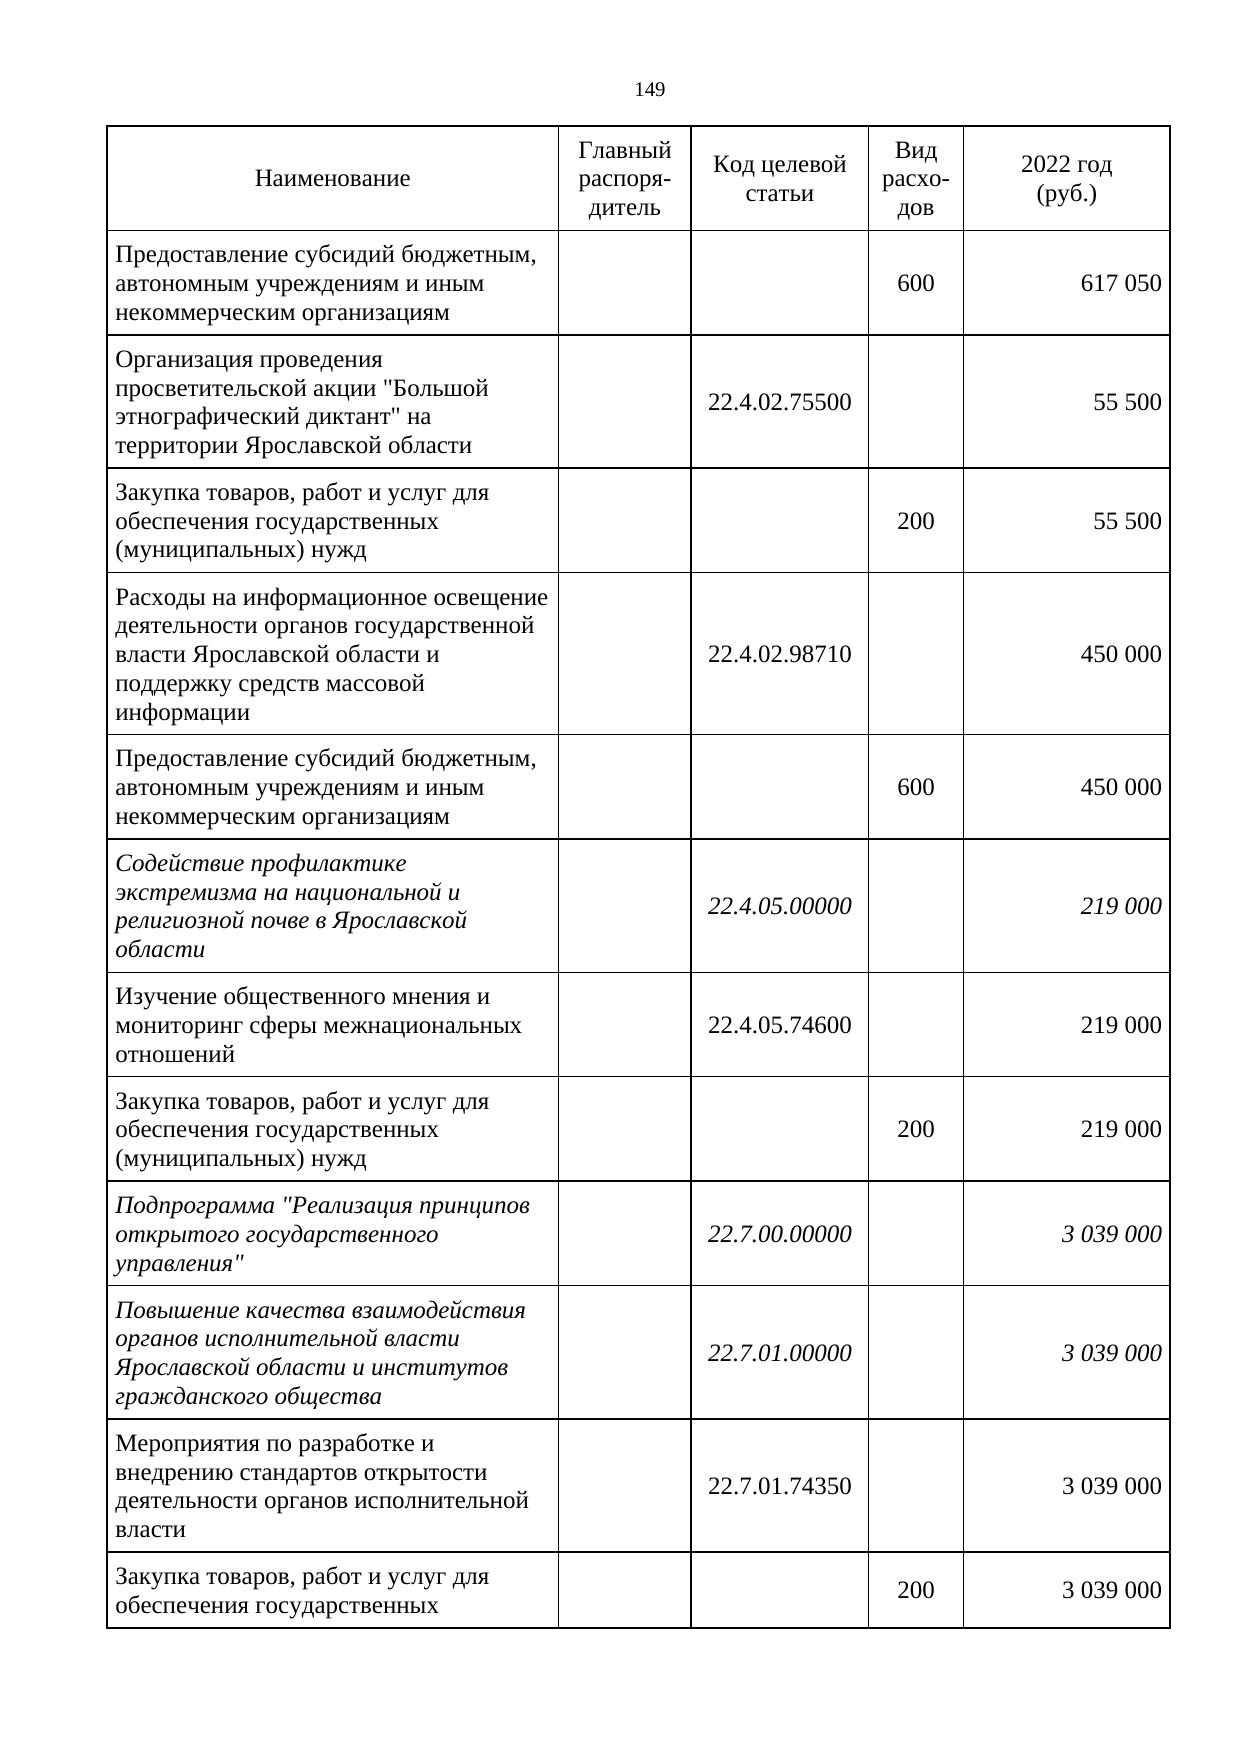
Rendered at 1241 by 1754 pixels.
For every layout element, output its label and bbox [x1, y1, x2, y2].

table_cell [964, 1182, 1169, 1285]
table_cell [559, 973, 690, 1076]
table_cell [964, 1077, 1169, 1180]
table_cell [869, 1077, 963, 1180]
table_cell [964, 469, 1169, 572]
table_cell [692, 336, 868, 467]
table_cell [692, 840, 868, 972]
table_header [692, 127, 868, 229]
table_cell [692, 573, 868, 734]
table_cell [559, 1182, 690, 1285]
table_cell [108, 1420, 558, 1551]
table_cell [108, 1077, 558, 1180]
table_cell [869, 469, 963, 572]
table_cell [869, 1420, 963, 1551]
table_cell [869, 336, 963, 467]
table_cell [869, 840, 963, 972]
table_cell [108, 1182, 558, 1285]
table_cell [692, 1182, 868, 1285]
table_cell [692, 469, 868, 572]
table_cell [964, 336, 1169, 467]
table_header [559, 127, 690, 229]
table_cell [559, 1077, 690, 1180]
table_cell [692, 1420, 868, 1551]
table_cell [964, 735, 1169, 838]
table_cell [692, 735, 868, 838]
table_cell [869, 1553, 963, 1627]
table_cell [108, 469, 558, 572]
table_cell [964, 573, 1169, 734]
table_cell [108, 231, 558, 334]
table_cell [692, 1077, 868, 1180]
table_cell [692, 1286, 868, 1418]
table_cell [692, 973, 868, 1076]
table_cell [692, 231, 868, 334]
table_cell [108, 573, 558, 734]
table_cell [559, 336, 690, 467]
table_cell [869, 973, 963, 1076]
table_header [964, 127, 1169, 229]
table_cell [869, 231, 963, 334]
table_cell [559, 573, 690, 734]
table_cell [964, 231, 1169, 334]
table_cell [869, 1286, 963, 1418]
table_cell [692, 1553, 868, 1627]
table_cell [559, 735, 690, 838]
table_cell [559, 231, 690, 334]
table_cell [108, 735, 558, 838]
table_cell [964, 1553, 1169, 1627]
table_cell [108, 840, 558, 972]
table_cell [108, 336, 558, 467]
table_header [869, 127, 963, 229]
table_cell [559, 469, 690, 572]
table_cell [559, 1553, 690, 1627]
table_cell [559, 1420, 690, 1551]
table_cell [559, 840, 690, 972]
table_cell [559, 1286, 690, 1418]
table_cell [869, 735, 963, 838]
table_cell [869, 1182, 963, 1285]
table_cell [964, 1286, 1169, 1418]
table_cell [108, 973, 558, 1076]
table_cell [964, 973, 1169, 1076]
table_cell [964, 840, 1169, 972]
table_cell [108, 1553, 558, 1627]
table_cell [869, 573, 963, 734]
table_header [108, 127, 558, 229]
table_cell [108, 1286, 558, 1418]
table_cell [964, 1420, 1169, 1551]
